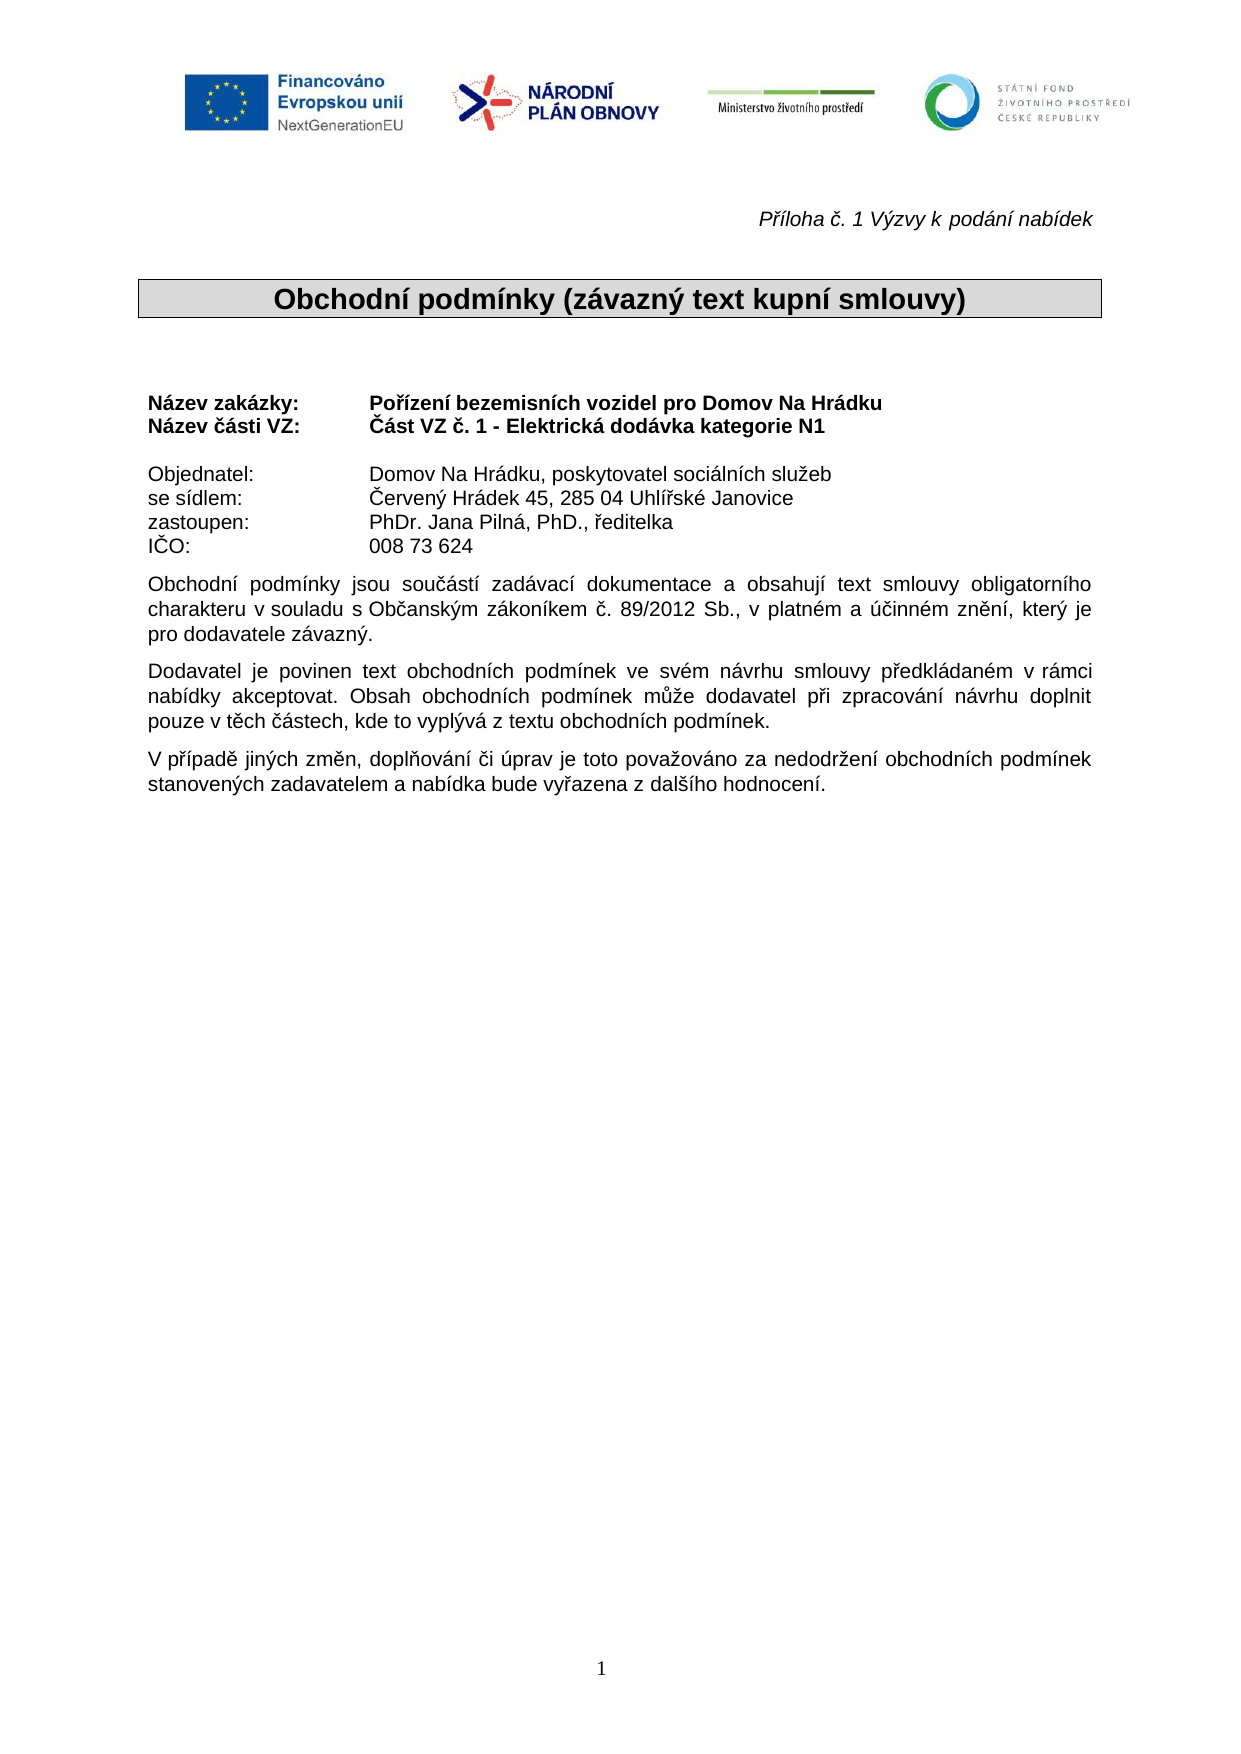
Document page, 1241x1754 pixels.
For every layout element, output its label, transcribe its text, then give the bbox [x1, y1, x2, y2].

title V případě jiných změn, doplňování či úprav je toto považováno za nedodržení obchodních podmínek stanovených zadavatelem a nabídka bude vyřazena z dalšího hodnocení. [148, 746, 1093, 796]
text Název části VZ: Část VZ č. 1 - Elektrická dodávka kategorie N1 [148, 414, 1093, 438]
title Dodavatel je povinen text obchodních podmínek ve svém návrhu smlouvy předkládaném v rámci nabídky akceptovat. Obsah obchodních podmínek může dodavatel při zpracování návrhu doplnit pouze v těch částech, kde to vyplývá z textu obchodních podmínek. [148, 658, 1093, 733]
text Objednatel: Domov Na Hrádku, poskytovatel sociálních služeb [148, 462, 1093, 486]
text Název zakázky: Pořízení bezemisních vozidel pro Domov Na Hrádku [148, 390, 1093, 414]
title Obchodní podmínky jsou součástí zadávací dokumentace a obsahují text smlouvy obligatorního charakteru v souladu s Občanským zákoníkem č. 89/2012 Sb., v platném a účinném znění, který je pro dodavatele závazný. [148, 571, 1093, 646]
text se sídlem: Červený Hrádek 45, 285 04 Uhlířské Janovice [148, 486, 1093, 510]
text Obchodní podmínky (závazný text kupní smlouvy) [139, 280, 1101, 317]
text IČO: 008 73 624 [148, 534, 1093, 558]
text Příloha č. 1 Výzvy k podání nabídek [148, 207, 1093, 231]
text zastoupen: PhDr. Jana Pilná, PhD., ředitelka [148, 510, 1093, 534]
